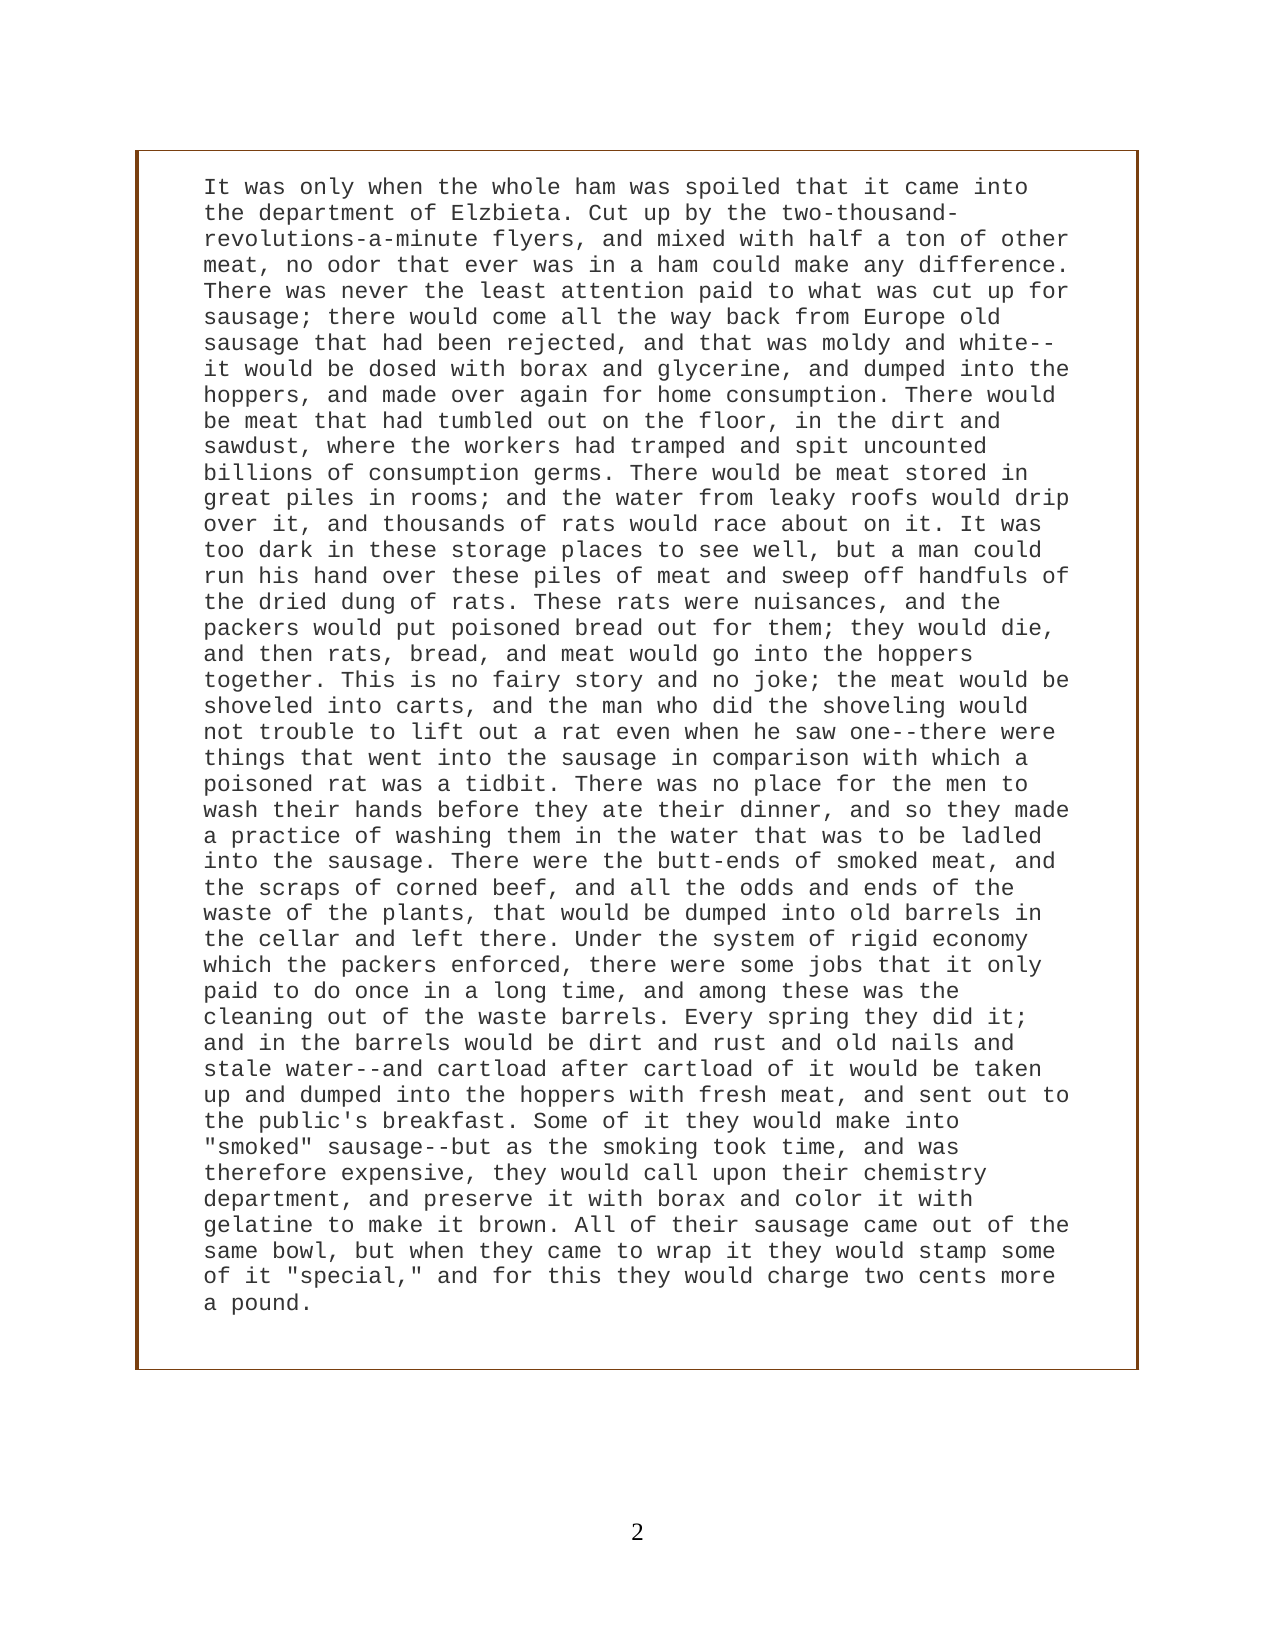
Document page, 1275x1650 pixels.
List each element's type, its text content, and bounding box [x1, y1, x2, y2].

text It was only when the whole ham was spoiled that it came into the department of Elzbieta. Cut up by the two-thousand-revolutions-a-minute flyers, and mixed with half a ton of other meat, no odor that ever was in a ham could make any difference. There was never the least attention paid to what was cut up for sausage; there would come all the way back from Europe old sausage that had been rejected, and that was moldy and white--it would be dosed with borax and glycerine, and dumped into the hoppers, and made over again for home consumption. There would be meat that had tumbled out on the floor, in the dirt and sawdust, where the workers had tramped and spit uncounted billions of consumption germs. There would be meat stored in great piles in rooms; and the water from leaky roofs would drip over it, and thousands of rats would race about on it. It was too dark in these storage places to see well, but a man could run his hand over these piles of meat and sweep off handfuls of the dried dung of rats. These rats were nuisances, and the packers would put poisoned bread out for them; they would die, and then rats, bread, and meat would go into the hoppers together. This is no fairy story and no joke; the meat would be shoveled into carts, and the man who did the shoveling would not trouble to lift out a rat even when he saw one--there were things that went into the sausage in comparison with which a poisoned rat was a tidbit. There was no place for the men to wash their hands before they ate their dinner, and so they made a practice of washing them in the water that was to be ladled into the sausage. There were the butt-ends of smoked meat, and the scraps of corned beef, and all the odds and ends of the waste of the plants, that would be dumped into old barrels in the cellar and left there. Under the system of rigid economy which the packers enforced, there were some jobs that it only paid to do once in a long time, and among these was the cleaning out of the waste barrels. Every spring they did it; and in the barrels would be dirt and rust and old nails and stale water--and cartload after cartload of it would be taken up and dumped into the hoppers with fresh meat, and sent out to the public's breakfast. Some of it they would make into "smoked" sausage--but as the smoking took time, and was therefore expensive, they would call upon their chemistry department, and preserve it with borax and color it with gelatine to make it brown. All of their sausage came out of the same bowl, but when they came to wrap it they would stamp some of it "special," and for this they would charge two cents more a pound. [139, 151, 1136, 1369]
